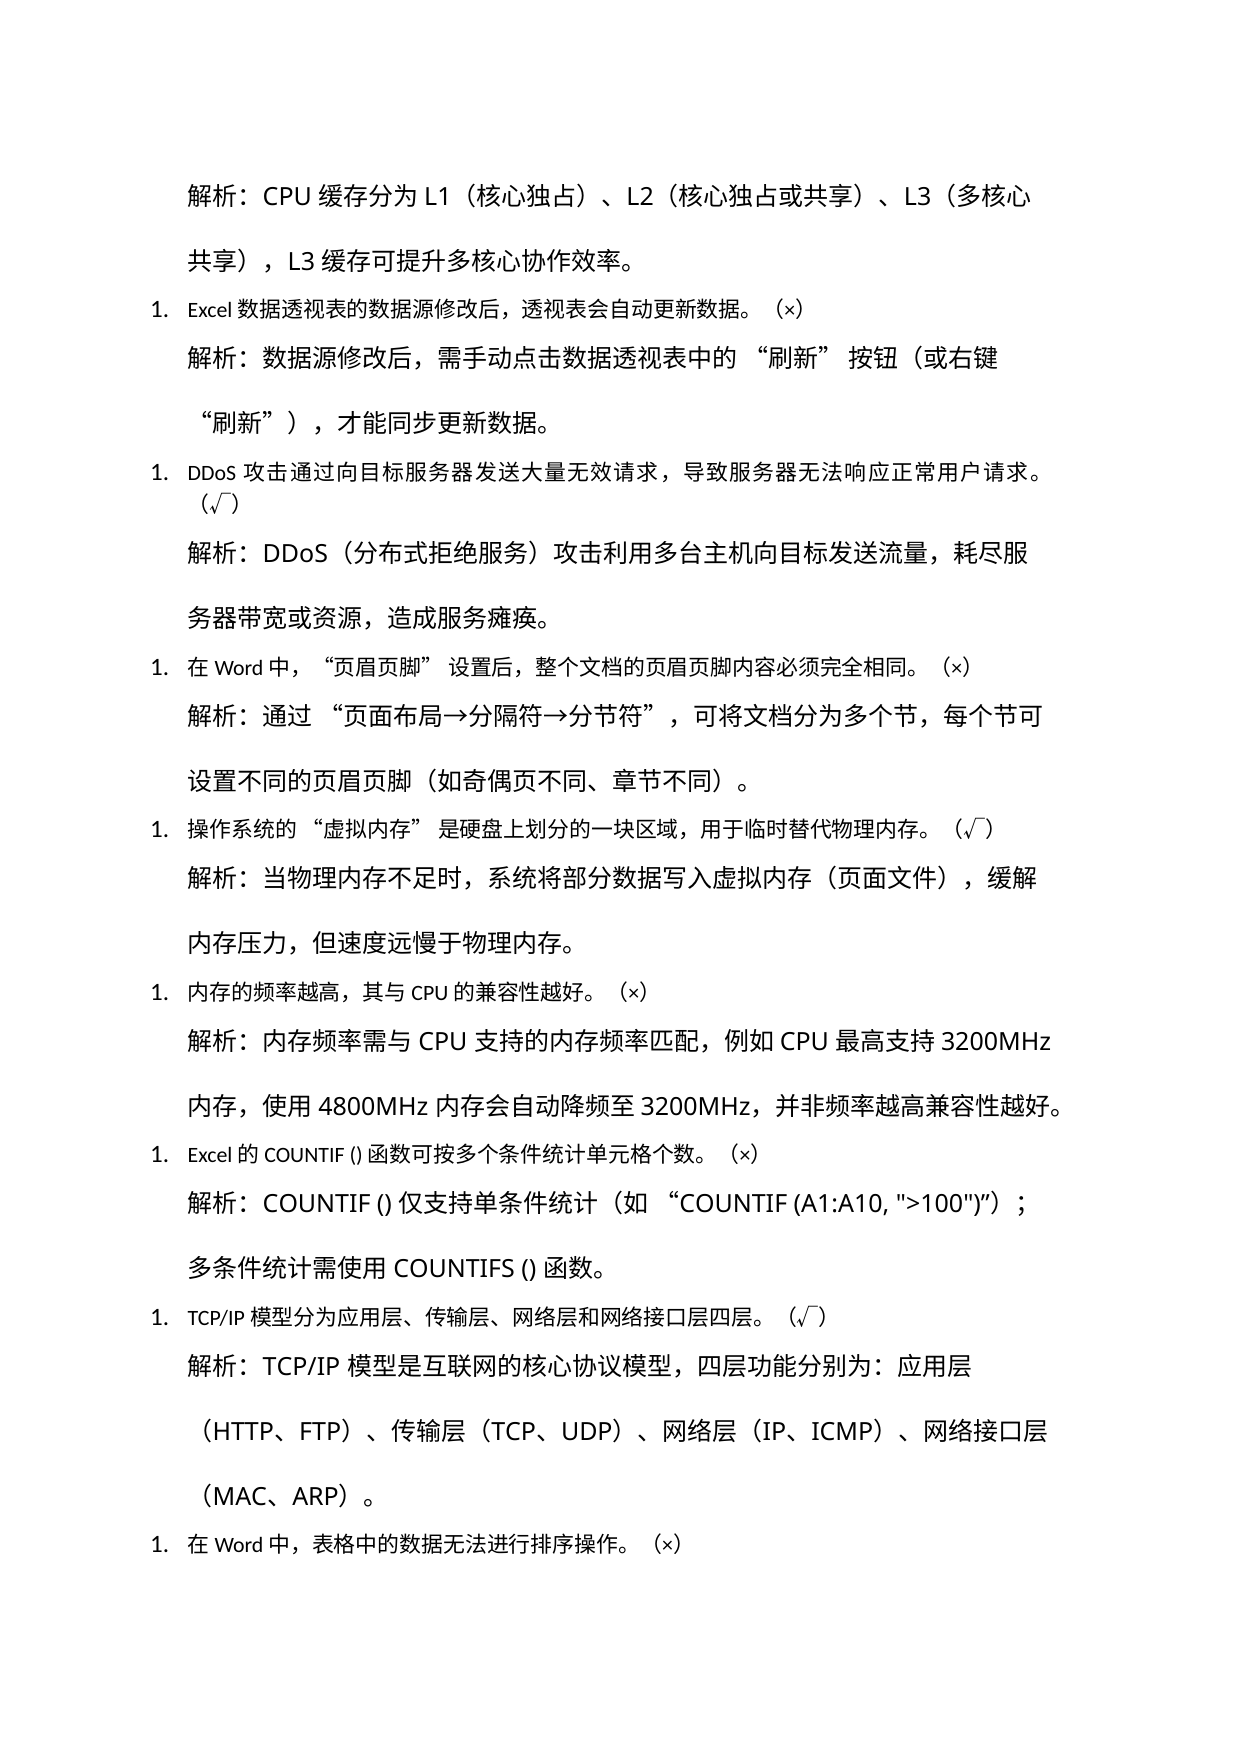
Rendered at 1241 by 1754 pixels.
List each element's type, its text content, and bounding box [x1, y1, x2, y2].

text 解析：TCP/IP 模型是互联网的核心协议模型，四层功能分别为：应用层（HTTP、FTP）、传输层（TCP、UDP）、网络层（IP、ICMP）、网络接口层（MAC、ARP）。 [187, 1332, 1053, 1527]
list 在 Word 中，“页眉页脚” 设置后，整个文档的页眉页脚内容必须完全相同。（×） [150, 649, 1053, 682]
list 在 Word 中，表格中的数据无法进行排序操作。（×） [150, 1527, 1053, 1559]
list 内存的频率越高，其与 CPU 的兼容性越好。（×） [150, 974, 1053, 1007]
list DDoS 攻击通过向目标服务器发送大量无效请求，导致服务器无法响应正常用户请求。（√） [150, 454, 1053, 519]
list TCP/IP 模型分为应用层、传输层、网络层和网络接口层四层。（√） [150, 1299, 1053, 1332]
text 解析：数据源修改后，需手动点击数据透视表中的 “刷新” 按钮（或右键 “刷新”），才能同步更新数据。 [187, 324, 1053, 454]
list Excel 的 COUNTIF () 函数可按多个条件统计单元格个数。（×） [150, 1137, 1053, 1169]
text 解析：内存频率需与 CPU 支持的内存频率匹配，例如 CPU 最高支持 3200MHz 内存，使用 4800MHz 内存会自动降频至 3200MHz，并非频率越高兼容性越好。 [187, 1007, 1053, 1137]
list 操作系统的 “虚拟内存” 是硬盘上划分的一块区域，用于临时替代物理内存。（√） [150, 812, 1053, 844]
text 解析：当物理内存不足时，系统将部分数据写入虚拟内存（页面文件），缓解内存压力，但速度远慢于物理内存。 [187, 844, 1053, 974]
text 解析：DDoS（分布式拒绝服务）攻击利用多台主机向目标发送流量，耗尽服务器带宽或资源，造成服务瘫痪。 [187, 519, 1053, 649]
list Excel 数据透视表的数据源修改后，透视表会自动更新数据。（×） [150, 292, 1053, 324]
text 解析：CPU 缓存分为 L1（核心独占）、L2（核心独占或共享）、L3（多核心共享），L3 缓存可提升多核心协作效率。 [187, 162, 1053, 292]
text 解析：通过 “页面布局→分隔符→分节符”，可将文档分为多个节，每个节可设置不同的页眉页脚（如奇偶页不同、章节不同）。 [187, 682, 1053, 812]
text 解析：COUNTIF () 仅支持单条件统计（如 “COUNTIF (A1:A10, ">100")”）；多条件统计需使用 COUNTIFS () 函数。 [187, 1169, 1053, 1299]
